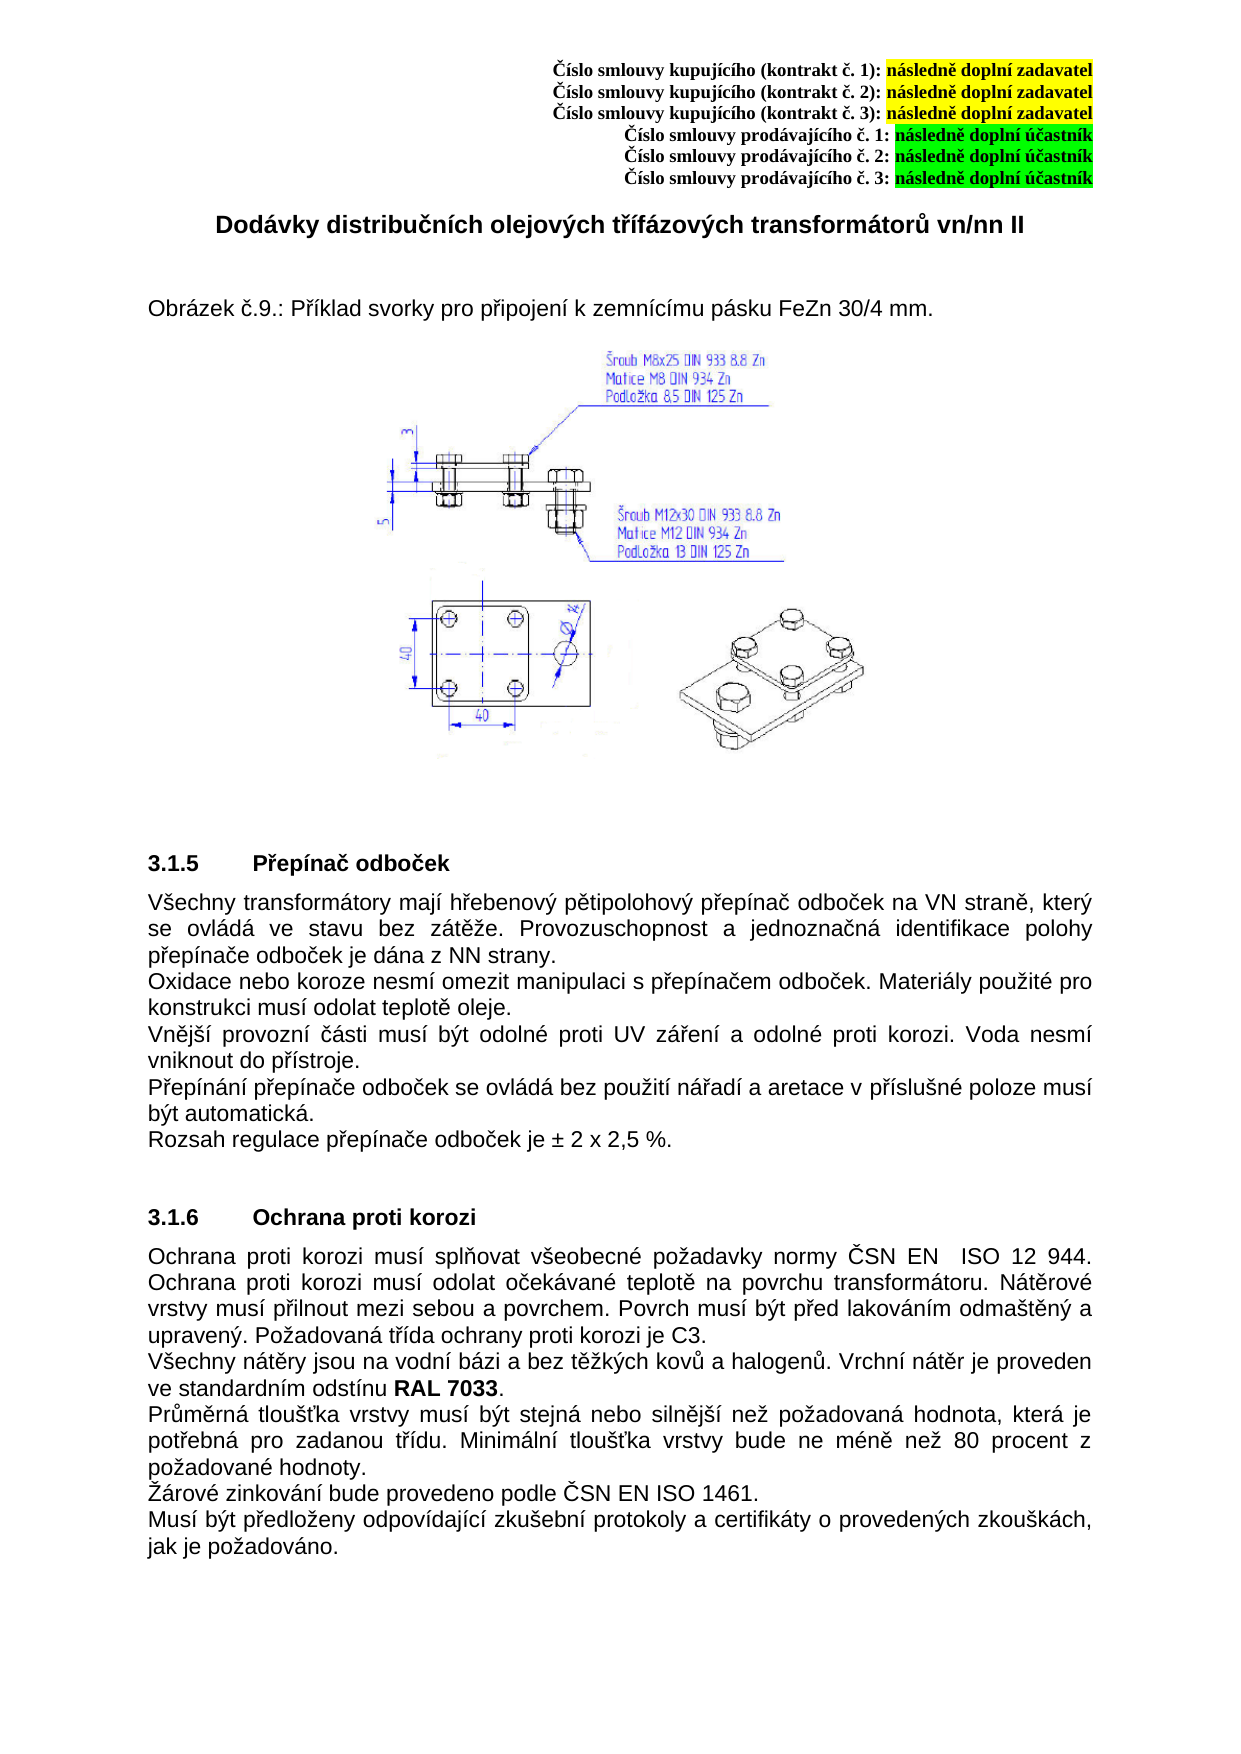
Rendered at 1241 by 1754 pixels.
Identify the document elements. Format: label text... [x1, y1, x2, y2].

list Ochrana proti korozi [148, 1204, 1093, 1230]
text Žárové zinkování bude provedeno podle ČSN EN ISO 1461. [148, 1480, 1093, 1506]
text Průměrná tloušťka vrstvy musí být stejná nebo silnější než požadovaná hodnota, která je potřebná pro zadanou třídu. Minimální tloušťka vrstvy bude ne méně než 80 procent z požadované hodnoty. [148, 1401, 1093, 1480]
text Všechny transformátory mají hřebenový pětipolohový přepínač odboček na VN straně, který se ovládá ve stavu bez zátěže. Provozuschopnost a jednoznačná identifikace polohy přepínače odboček je dána z NN strany. [148, 889, 1093, 968]
list Přepínač odboček [148, 850, 1093, 876]
picture [367, 348, 874, 759]
text Vnější provozní části musí být odolné proti UV záření a odolné proti korozi. Voda nesmí vniknout do přístroje. [148, 1021, 1093, 1073]
text Rozsah regulace přepínače odboček je ± 2 x 2,5 %. [148, 1126, 1093, 1152]
text Oxidace nebo koroze nesmí omezit manipulaci s přepínačem odboček. Materiály použité pro konstrukci musí odolat teplotě oleje. [148, 968, 1093, 1021]
text Ochrana proti korozi musí splňovat všeobecné požadavky normy ČSN EN ISO 12 944. Ochrana proti korozi musí odolat očekávané teplotě na povrchu transformátoru. Nátěrové vrstvy musí přilnout mezi sebou a povrchem. Povrch musí být před lakováním odmaštěný a upravený. Požadovaná třída ochrany proti korozi je C3. [148, 1243, 1093, 1348]
text Musí být předloženy odpovídající zkušební protokoly a certifikáty o provedených zkouškách, jak je požadováno. [148, 1506, 1093, 1559]
text Obrázek č.9.: Příklad svorky pro připojení k zemnícímu pásku FeZn 30/4 mm. [148, 295, 1093, 322]
text Přepínání přepínače odboček se ovládá bez použití nářadí a aretace v příslušné poloze musí být automatická. [148, 1073, 1093, 1126]
text Všechny nátěry jsou na vodní bázi a bez těžkých kovů a halogenů. Vrchní nátěr je proveden ve standardním odstínu RAL 7033. [148, 1348, 1093, 1401]
